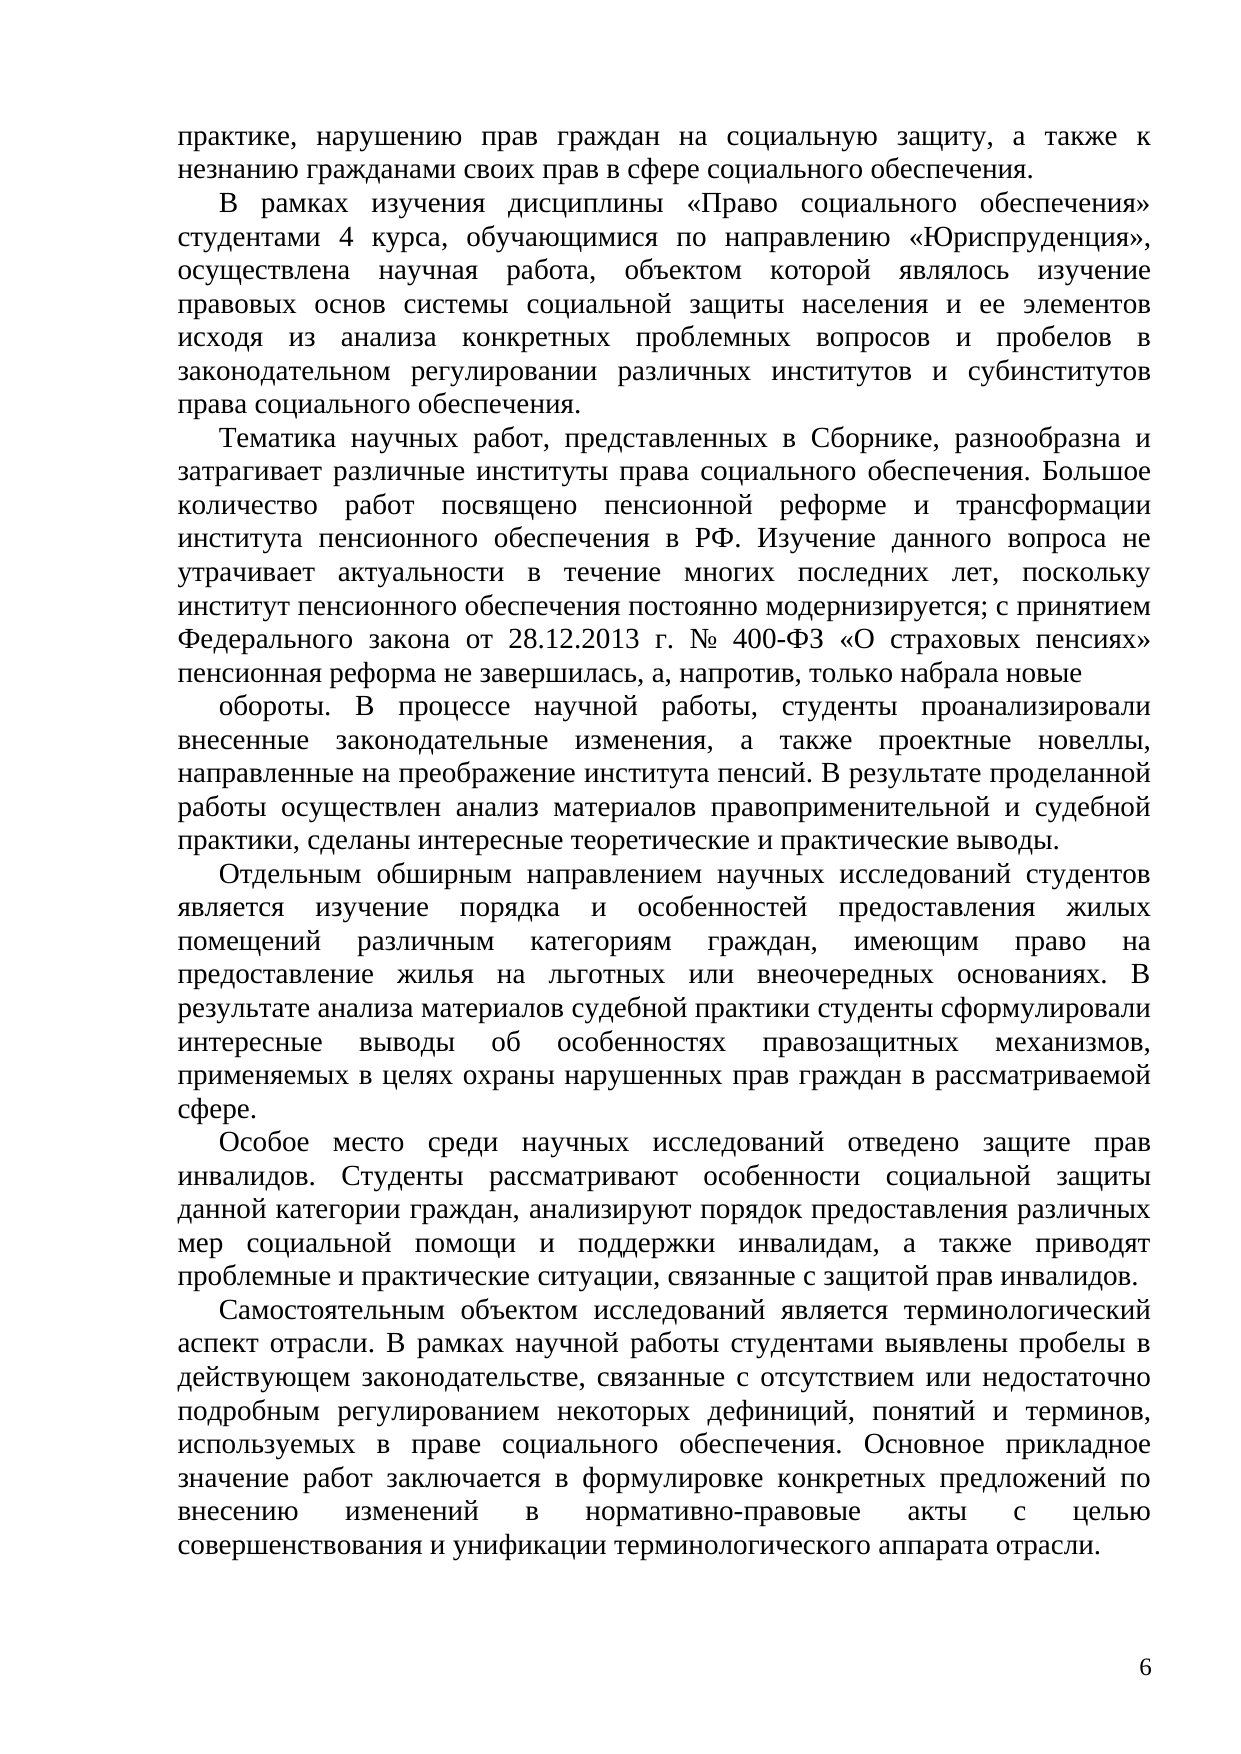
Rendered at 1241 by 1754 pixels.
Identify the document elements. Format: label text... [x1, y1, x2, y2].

text Самостоятельным объектом исследований является терминологический аспект отрасли. В рамках научной работы студентами выявлены пробелы в действующем законодательстве, связанные с отсутствием или недостаточно подробным регулированием некоторых дефиниций, понятий и терминов, используемых в праве социального обеспечения. Основное прикладное значение работ заключается в формулировке конкретных предложений по внесению изменений в нормативно-правовые акты с целью совершенствования и унификации терминологического аппарата отрасли. [177, 1292, 1152, 1560]
text Отдельным обширным направлением научных исследований студентов является изучение порядка и особенностей предоставления жилых помещений различным категориям граждан, имеющим право на предоставление жилья на льготных или внеочередных основаниях. В результате анализа материалов судебной практики студенты сформулировали интересные выводы об особенностях правозащитных механизмов, применяемых в целях охраны нарушенных прав граждан в рассматриваемой сфере. [177, 856, 1152, 1124]
text В рамках изучения дисциплины «Право социального обеспечения» студентами 4 курса, обучающимися по направлению «Юриспруденция», осуществлена научная работа, объектом которой являлось изучение правовых основ системы социальной защиты населения и ее элементов исходя из анализа конкретных проблемных вопросов и пробелов в законодательном регулировании различных институтов и субинститутов права социального обеспечения. [177, 185, 1152, 420]
text обороты. В процессе научной работы, студенты проанализировали внесенные законодательные изменения, а также проектные новеллы, направленные на преображение института пенсий. В результате проделанной работы осуществлен анализ материалов правоприменительной и судебной практики, сделаны интересные теоретические и практические выводы. [177, 688, 1152, 856]
text Особое место среди научных исследований отведено защите прав инвалидов. Студенты рассматривают особенности социальной защиты данной категории граждан, анализируют порядок предоставления различных мер социальной помощи и поддержки инвалидам, а также приводят проблемные и практические ситуации, связанные с защитой прав инвалидов. [177, 1124, 1152, 1292]
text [177, 118, 1152, 185]
text Тематика научных работ, представленных в Сборнике, разнообразна и затрагивает различные институты права социального обеспечения. Большое количество работ посвящено пенсионной реформе и трансформации института пенсионного обеспечения в РФ. Изучение данного вопроса не утрачивает актуальности в течение многих последних лет, поскольку институт пенсионного обеспечения постоянно модернизируется; с принятием Федерального закона от 28.12.2013 г. № 400-ФЗ «О страховых пенсиях» пенсионная реформа не завершилась, а, напротив, только набрала новые [177, 420, 1152, 688]
